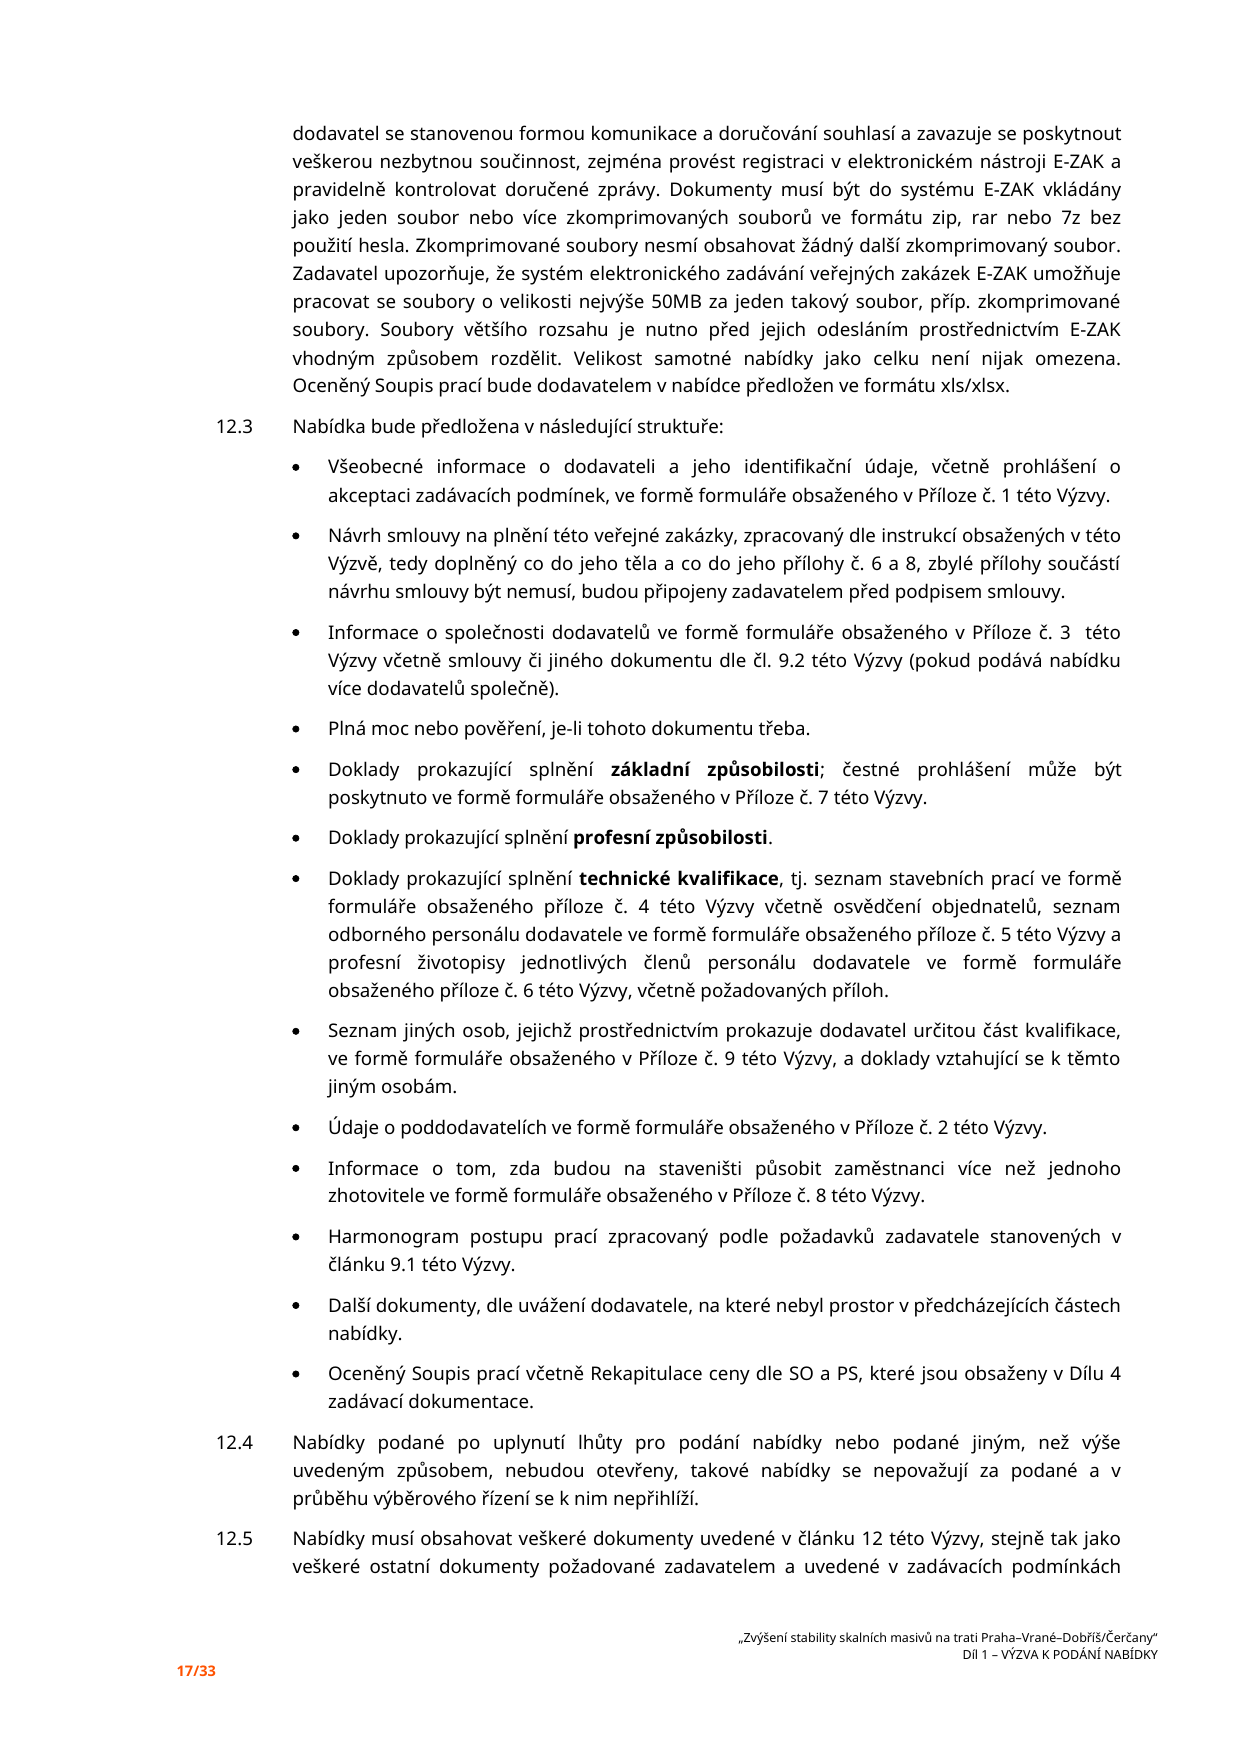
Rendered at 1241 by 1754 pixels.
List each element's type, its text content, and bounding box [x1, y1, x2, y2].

text Seznam jiných osob, jejichž prostřednictvím prokazuje dodavatel určitou část kvalifikace, ve formě formuláře obsaženého v Příloze č. 9 této Výzvy, a doklady vztahující se k těmto jiným osobám. [292, 1018, 1122, 1099]
text Doklady prokazující splnění základní způsobilosti; čestné prohlášení může být poskytnuto ve formě formuláře obsaženého v Příloze č. 7 této Výzvy. [292, 756, 1122, 809]
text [216, 1526, 1122, 1579]
text Nabídka bude předložena v následující struktuře: [216, 413, 1122, 439]
text Informace o tom, zda budou na staveništi působit zaměstnanci více než jednoho zhotovitele ve formě formuláře obsaženého v Příloze č. 8 této Výzvy. [292, 1155, 1122, 1208]
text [216, 121, 1122, 398]
text Informace o společnosti dodavatelů ve formě formuláře obsaženého v Příloze č. 3 této Výzvy včetně smlouvy či jiného dokumentu dle čl. 9.2 této Výzvy (pokud podává nabídku více dodavatelů společně). [292, 619, 1122, 701]
text Další dokumenty, dle uvážení dodavatele, na které nebyl prostor v předcházejících částech nabídky. [292, 1292, 1122, 1345]
text Harmonogram postupu prací zpracovaný podle požadavků zadavatele stanovených v článku 9.1 této Výzvy. [292, 1223, 1122, 1277]
text Doklady prokazující splnění profesní způsobilosti. [292, 824, 1122, 850]
text Oceněný Soupis prací včetně Rekapitulace ceny dle SO a PS, které jsou obsaženy v Dílu 4 zadávací dokumentace. [292, 1360, 1122, 1414]
text Návrh smlouvy na plnění této veřejné zakázky, zpracovaný dle instrukcí obsažených v této Výzvě, tedy doplněný co do jeho těla a co do jeho přílohy č. 6 a 8, zbylé přílohy součástí návrhu smlouvy být nemusí, budou připojeny zadavatelem před podpisem smlouvy. [292, 522, 1122, 604]
text Plná moc nebo pověření, je-li tohoto dokumentu třeba. [292, 716, 1122, 741]
text Všeobecné informace o dodavateli a jeho identifikační údaje, včetně prohlášení o akceptaci zadávacích podmínek, ve formě formuláře obsaženého v Příloze č. 1 této Výzvy. [292, 454, 1122, 507]
text Údaje o poddodavatelích ve formě formuláře obsaženého v Příloze č. 2 této Výzvy. [292, 1114, 1122, 1140]
text Nabídky podané po uplynutí lhůty pro podání nabídky nebo podané jiným, než výše uvedeným způsobem, nebudou otevřeny, takové nabídky se nepovažují za podané a v průběhu výběrového řízení se k nim nepřihlíží. [216, 1429, 1122, 1511]
text Doklady prokazující splnění technické kvalifikace, tj. seznam stavebních prací ve formě formuláře obsaženého příloze č. 4 této Výzvy včetně osvědčení objednatelů, seznam odborného personálu dodavatele ve formě formuláře obsaženého příloze č. 5 této Výzvy a profesní životopisy jednotlivých členů personálu dodavatele ve formě formuláře obsaženého příloze č. 6 této Výzvy, včetně požadovaných příloh. [292, 865, 1122, 1003]
